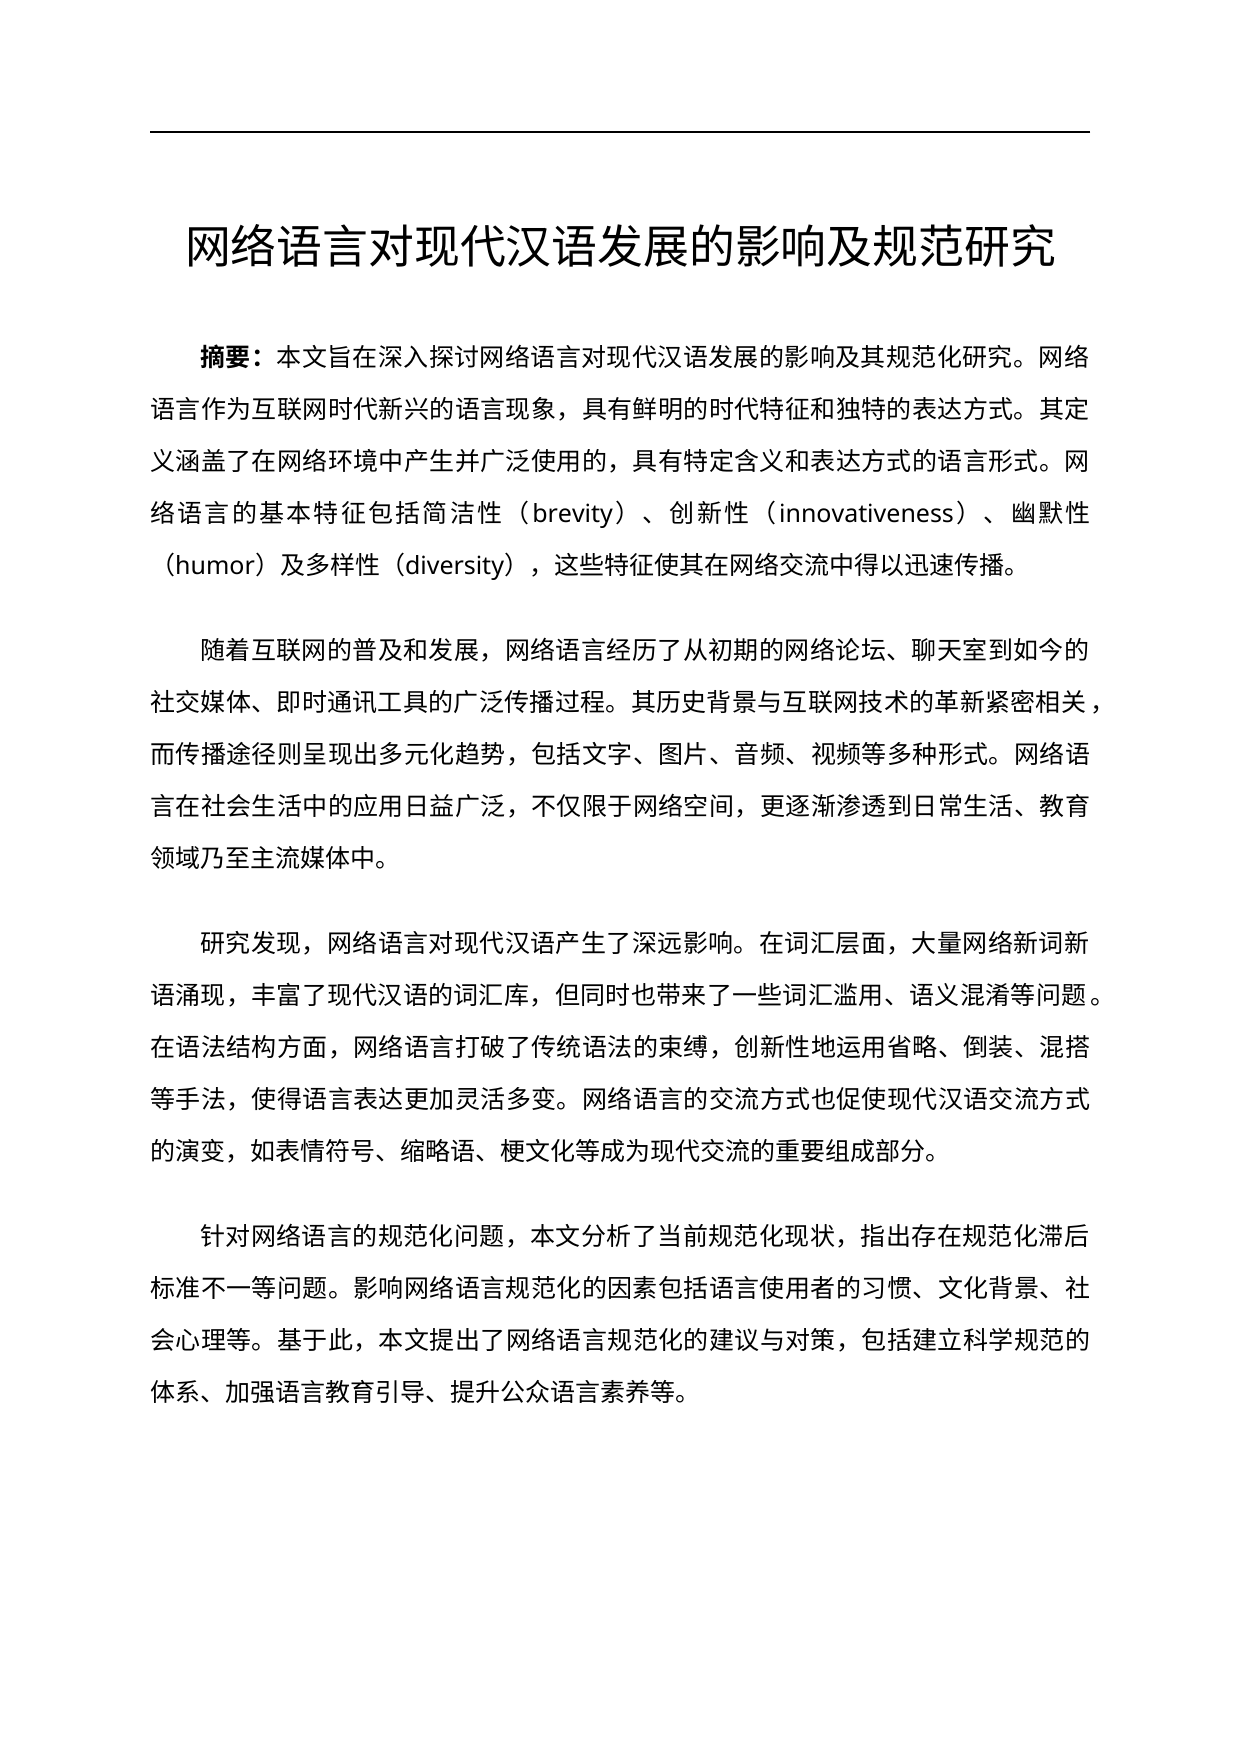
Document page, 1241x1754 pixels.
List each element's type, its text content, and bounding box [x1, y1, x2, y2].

text 针对网络语言的规范化问题，本文分析了当前规范化现状，指出存在规范化滞后、标准不一等问题。影响网络语言规范化的因素包括语言使用者的习惯、文化背景、社会心理等。基于此，本文提出了网络语言规范化的建议与对策，包括建立科学规范的体系、加强语言教育引导、提升公众语言素养等。 [150, 1203, 1090, 1412]
text 摘要：本文旨在深入探讨网络语言对现代汉语发展的影响及其规范化研究。网络语言作为互联网时代新兴的语言现象，具有鲜明的时代特征和独特的表达方式。其定义涵盖了在网络环境中产生并广泛使用的，具有特定含义和表达方式的语言形式。网络语言的基本特征包括简洁性（brevity）、创新性（innovativeness）、幽默性（humor）及多样性（diversity），这些特征使其在网络交流中得以迅速传播。 [150, 324, 1090, 585]
text 网络语言对现代汉语发展的影响及规范研究 [150, 194, 1090, 292]
text 研究发现，网络语言对现代汉语产生了深远影响。在词汇层面，大量网络新词新语涌现，丰富了现代汉语的词汇库，但同时也带来了一些词汇滥用、语义混淆等问题。在语法结构方面，网络语言打破了传统语法的束缚，创新性地运用省略、倒装、混搭等手法，使得语言表达更加灵活多变。网络语言的交流方式也促使现代汉语交流方式的演变，如表情符号、缩略语、梗文化等成为现代交流的重要组成部分。 [150, 910, 1090, 1171]
text 随着互联网的普及和发展，网络语言经历了从初期的网络论坛、聊天室到如今的社交媒体、即时通讯工具的广泛传播过程。其历史背景与互联网技术的革新紧密相关，而传播途径则呈现出多元化趋势，包括文字、图片、音频、视频等多种形式。网络语言在社会生活中的应用日益广泛，不仅限于网络空间，更逐渐渗透到日常生活、教育领域乃至主流媒体中。 [150, 617, 1090, 878]
